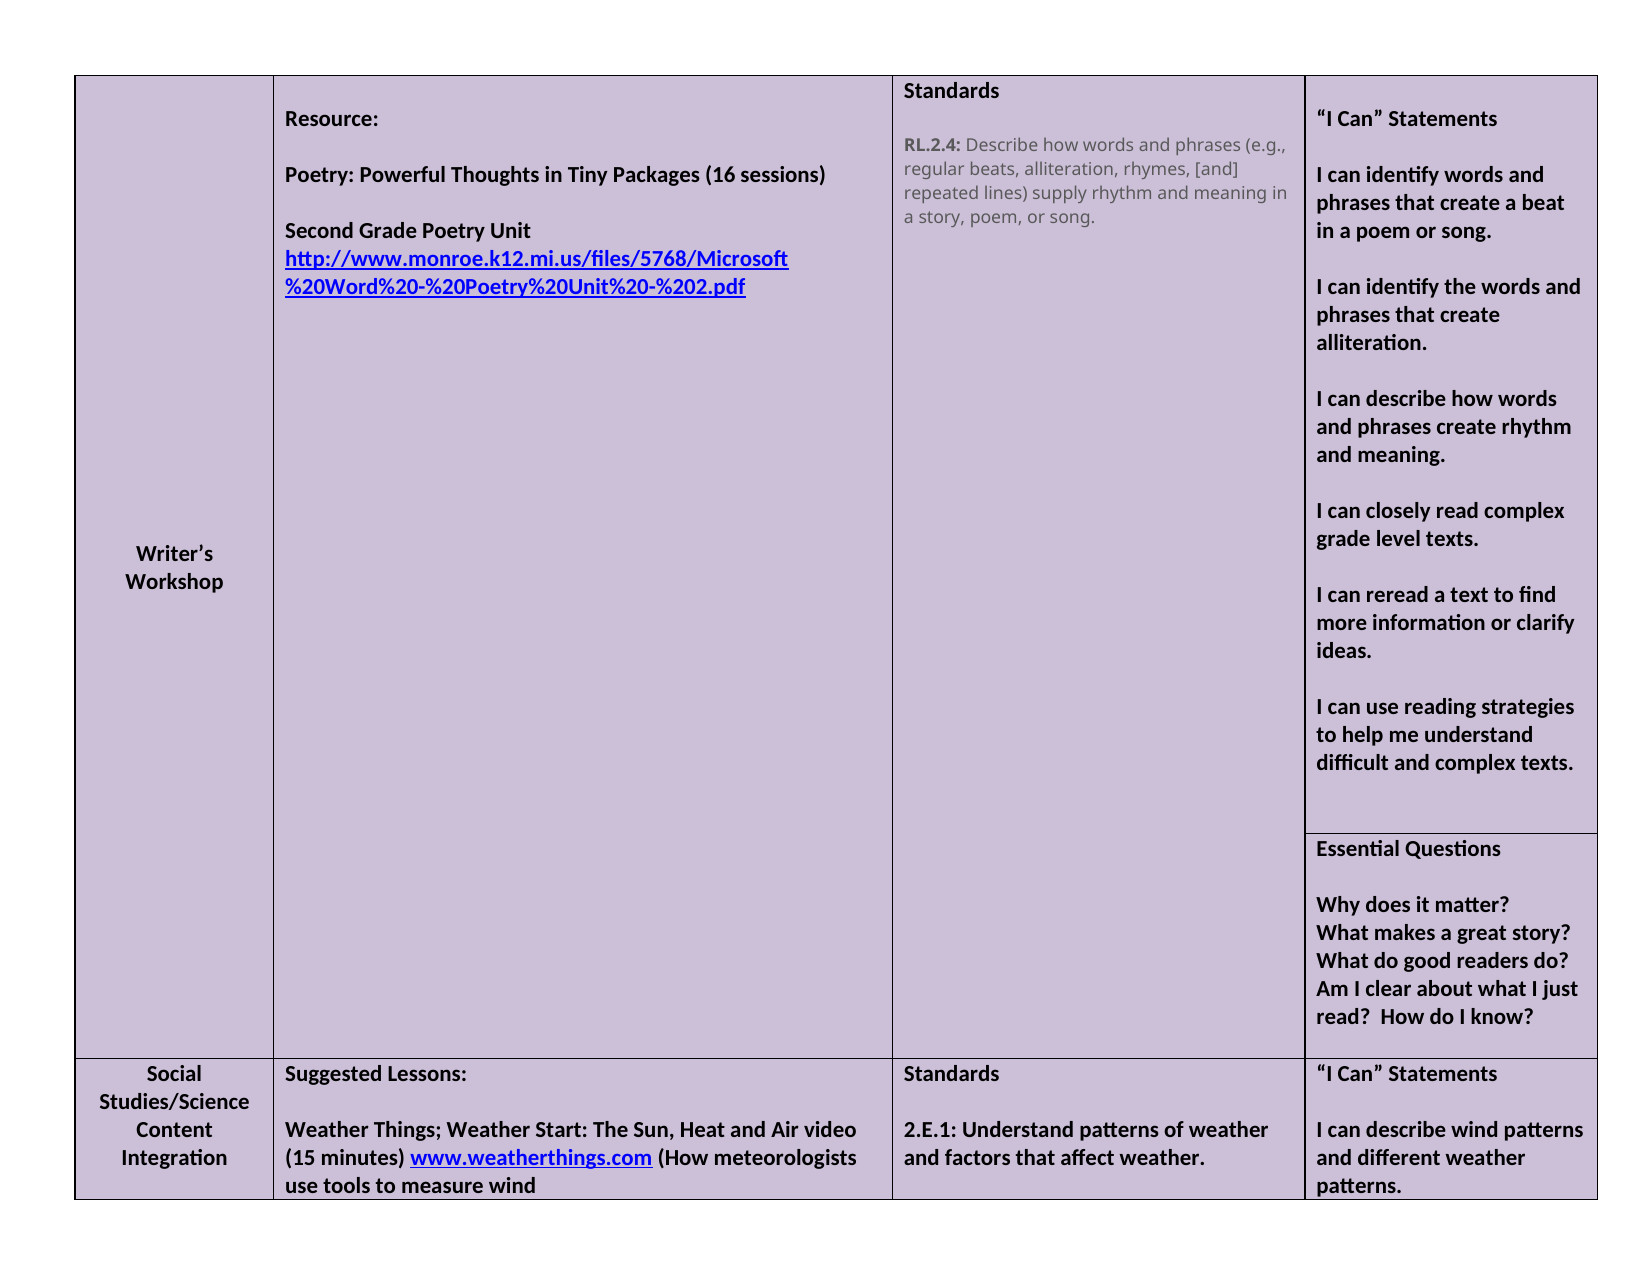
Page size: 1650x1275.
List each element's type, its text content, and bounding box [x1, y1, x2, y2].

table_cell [1306, 1059, 1597, 1199]
table_cell “I Can” Statements I can identify words and phrases that create a beat in a poem or song. I can identify the words and phrases that create alliteration. I can describe how words and phrases create rhythm and meaning. I can closely read complex grade level texts. I can reread a text to find more information or clarify ideas. I can use reading strategies to help me understand difficult and complex texts. [1306, 76, 1597, 833]
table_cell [274, 1059, 892, 1199]
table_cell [893, 1059, 1304, 1199]
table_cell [76, 1059, 273, 1199]
table_cell Standards RL.2.4: Describe how words and phrases (e.g., regular beats, alliteration, rhymes, [and] repeated lines) supply rhythm and meaning in a story, poem, or song. [893, 76, 1304, 1058]
table_cell Essential Questions Why does it matter? What makes a great story? What do good readers do? Am I clear about what I just read? How do I know? [1306, 834, 1597, 1058]
table_cell Writer’s Workshop [76, 76, 273, 1058]
table_cell Resource: Poetry: Powerful Thoughts in Tiny Packages (16 sessions) Second Grade Poetry Unit http://www.monroe.k12.mi.us/files/5768/Microsoft%20Word%20-%20Poetry%20Unit%20-%202.pdf [274, 76, 892, 1058]
